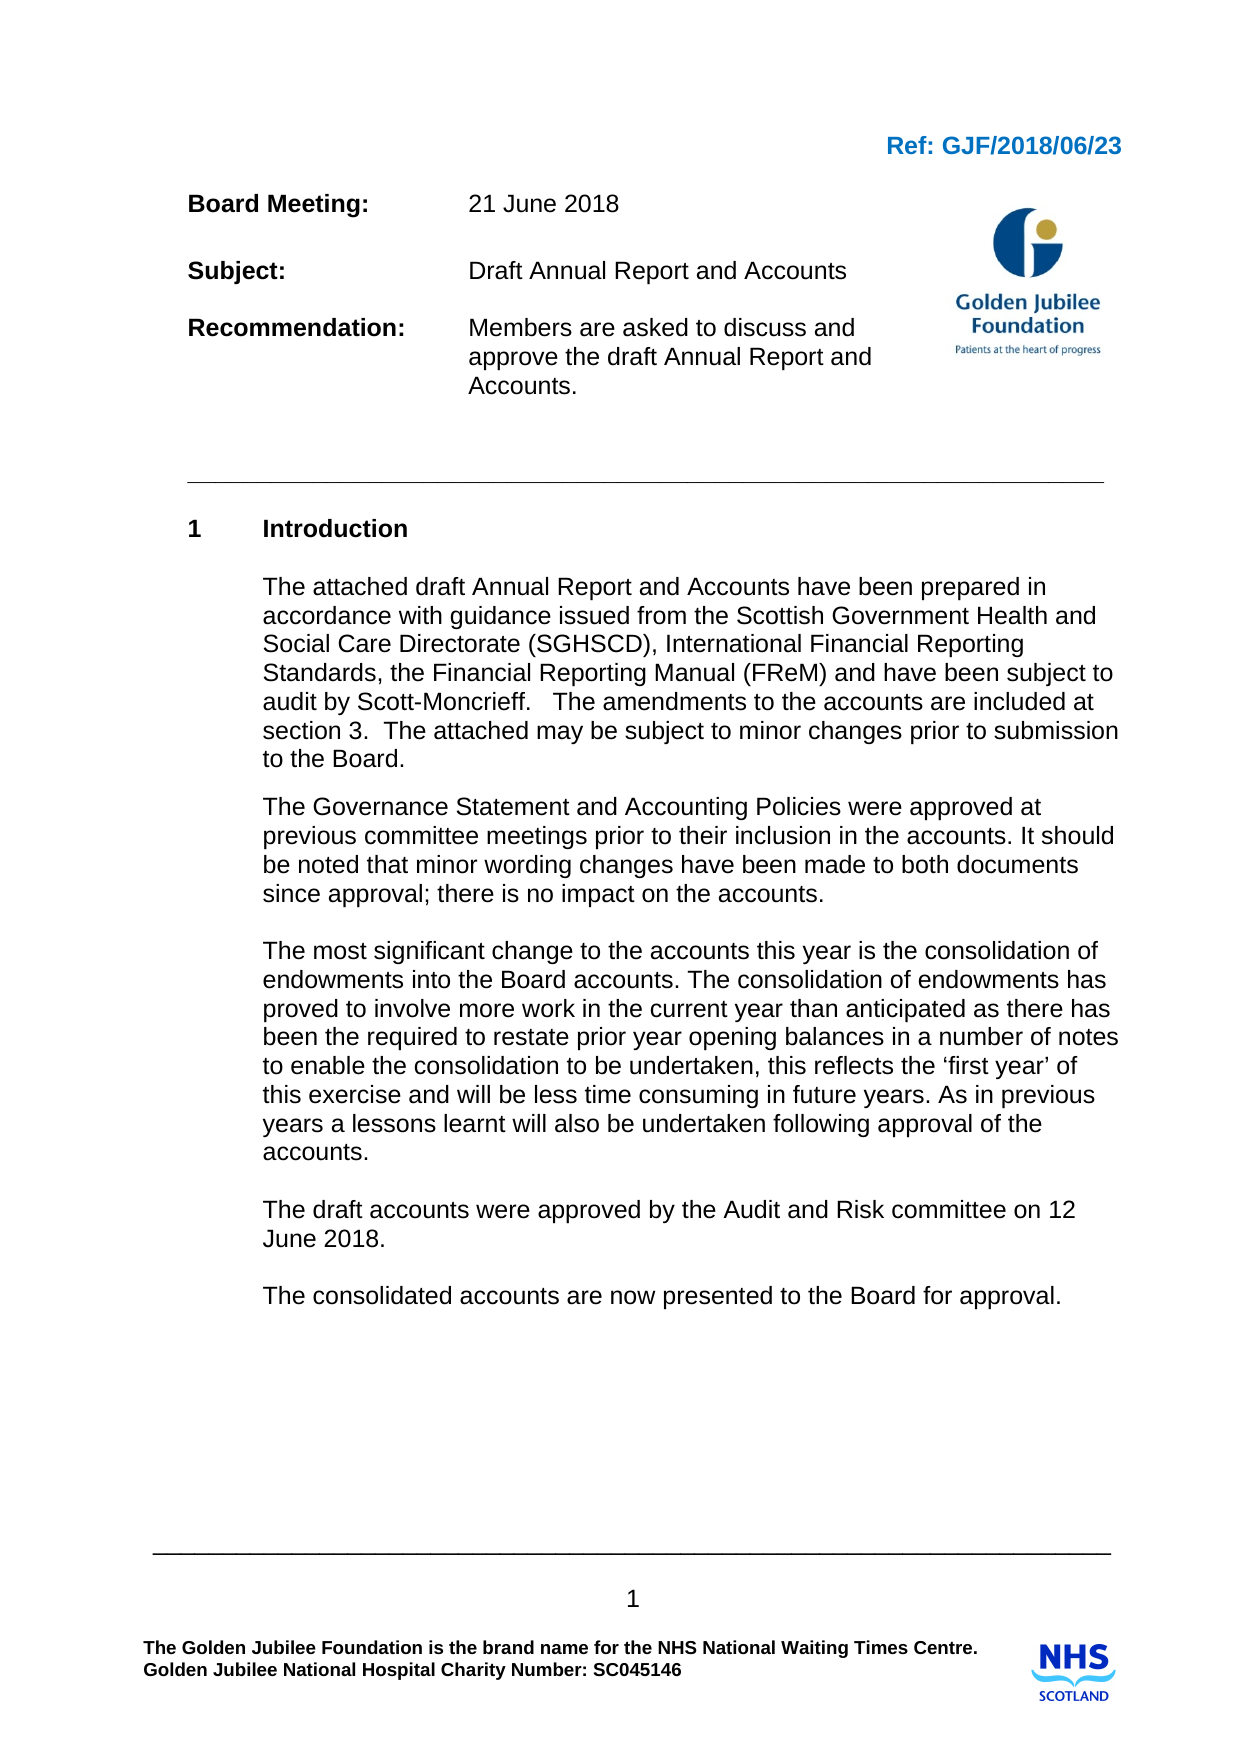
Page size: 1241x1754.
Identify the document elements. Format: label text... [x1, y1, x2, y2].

text Recommendation: Members are asked to discuss and approve the draft Annual Report and Accounts. [187, 313, 914, 399]
picture [914, 170, 1142, 399]
picture [1031, 1644, 1116, 1701]
subtitle Ref: GJF/2018/06/23 [187, 131, 1122, 160]
text Subject: Draft Annual Report and Accounts [187, 256, 914, 313]
text The attached draft Annual Report and Accounts have been prepared in accordance with guidance issued from the Scottish Government Health and Social Care Directorate (SGHSCD), International Financial Reporting Standards, the Financial Reporting Manual (FReM) and have been subject to audit by Scott-Moncrieff. The amendments to the accounts are included at section 3. The attached may be subject to minor changes prior to submission to the Board. [262, 572, 1122, 773]
text The consolidated accounts are now presented to the Board for approval. [262, 1281, 1122, 1310]
text The Governance Statement and Accounting Policies were approved at previous committee meetings prior to their inclusion in the accounts. It should be noted that minor wording changes have been made to both documents since approval; there is no impact on the accounts. [262, 792, 1122, 907]
text The draft accounts were approved by the Audit and Risk committee on 12 June 2018. [262, 1195, 1122, 1252]
subtitle Introduction [187, 514, 1122, 543]
text The most significant change to the accounts this year is the consolidation of endowments into the Board accounts. The consolidation of endowments has proved to involve more work in the current year than anticipated as there has been the required to restate prior year opening balances in a number of notes to enable the consolidation to be undertaken, this reflects the ‘first year’ of this exercise and will be less time consuming in future years. As in previous years a lessons learnt will also be undertaken following approval of the accounts. [262, 936, 1122, 1166]
text __________________________________________________________________ [187, 457, 1172, 486]
subtitle Board Meeting: 21 June 2018 [187, 188, 914, 217]
